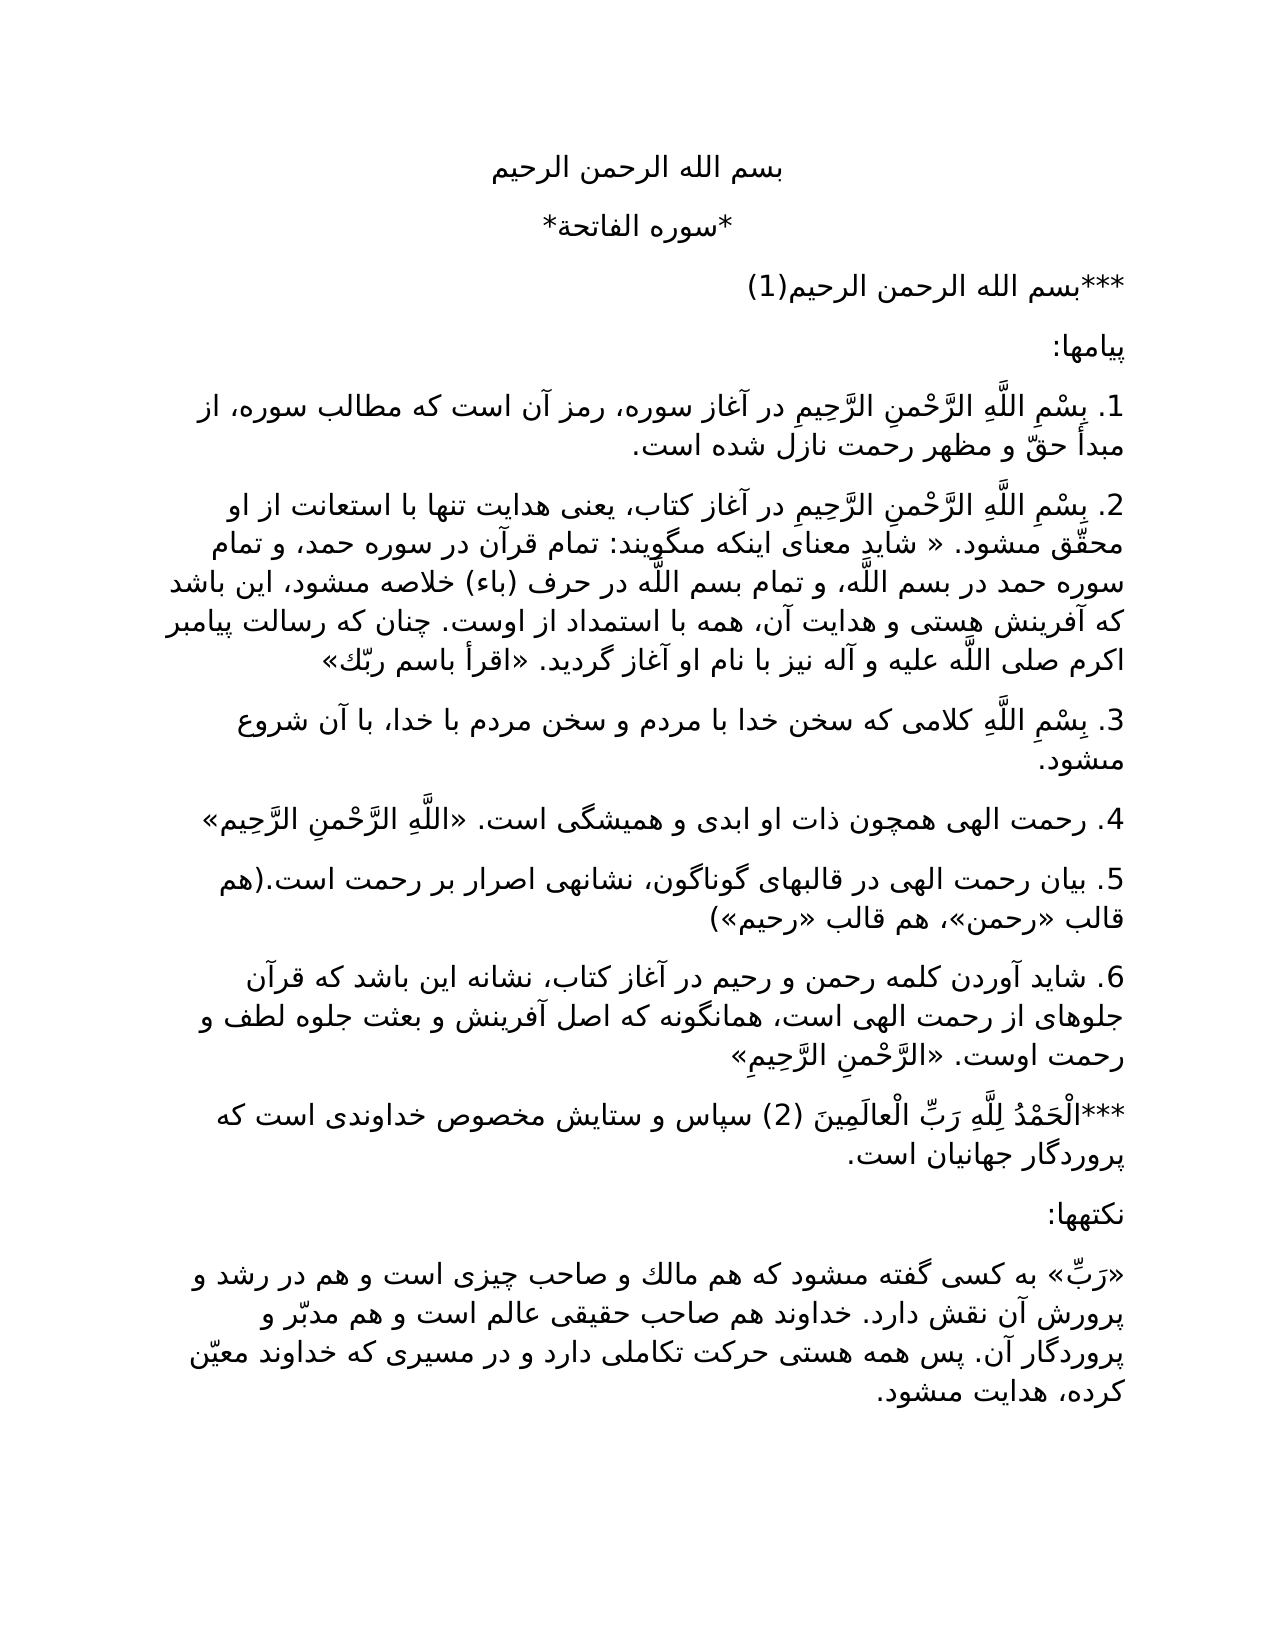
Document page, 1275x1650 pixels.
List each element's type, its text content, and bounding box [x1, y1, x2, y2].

text ***بسم الله الرحمن الرحیم(1) [150, 269, 1125, 303]
text «رَبِّ» به كسى گفته مى‏شود كه هم مالك و صاحب چيزى است و هم در رشد و پرورش آن نقش دارد. خداوند هم صاحب حقيقى عالم است و هم مدبّر و پروردگار آن. پس همه هستى حركت تكاملى دارد و در مسيرى كه خداوند معيّن كرده، هدايت مى‏شود. [150, 1257, 1125, 1408]
text 6. شايد آوردن كلمه رحمن و رحيم در آغاز كتاب، نشانه اين باشد كه قرآن جلوه‏اى از رحمت الهى است، همانگونه كه اصل آفرينش و بعثت جلوه لطف و رحمت اوست. «الرَّحْمنِ الرَّحِيمِ» [150, 961, 1125, 1073]
text 3. بِسْمِ اللَّهِ كلامى كه سخن خدا با مردم و سخن مردم با خدا، با آن شروع مى‏شود. [150, 703, 1125, 776]
text 4. رحمت الهى همچون ذات او ابدى و هميشگى است. «اللَّهِ الرَّحْمنِ الرَّحِيم» [150, 802, 1125, 836]
text *سوره الفاتحة* [150, 210, 1125, 244]
text نكته‏ها: [150, 1197, 1125, 1231]
text 5. بيان رحمت الهى در قالب‏هاى گوناگون، نشانه‏ى اصرار بر رحمت است.(هم قالب «رحمن»، هم قالب «رحيم») [150, 862, 1125, 935]
text پيام‏ها: [150, 329, 1125, 363]
text بسم الله الرحمن الرحیم [150, 150, 1125, 184]
text ***الْحَمْدُ لِلَّهِ رَبِّ الْعالَمِينَ (2) سپاس و ستايش مخصوص خداوندى است كه پروردگار جهانيان است. [150, 1098, 1125, 1171]
text 1. بِسْمِ اللَّهِ الرَّحْمنِ الرَّحِيمِ در آغاز سوره، رمز آن است كه مطالب سوره، از مبدأ حقّ و مظهر رحمت نازل شده است. [150, 389, 1125, 462]
text 2. بِسْمِ اللَّهِ الرَّحْمنِ الرَّحِيمِ در آغاز كتاب، يعنى هدايت تنها با استعانت از او محقّق مى‏شود. « شايد معناى اينكه مى‏گويند: تمام قرآن در سوره حمد، و تمام سوره حمد در بسم اللَّه، و تمام بسم اللَّه در حرف (باء) خلاصه مى‏شود، اين باشد كه آفرينش هستى و هدايت آن، همه با استمداد از اوست. چنان كه رسالت پيامبر اكرم صلى اللَّه عليه و آله نيز با نام او آغاز گرديد. «اقرأ باسم ربّك» [150, 488, 1125, 678]
